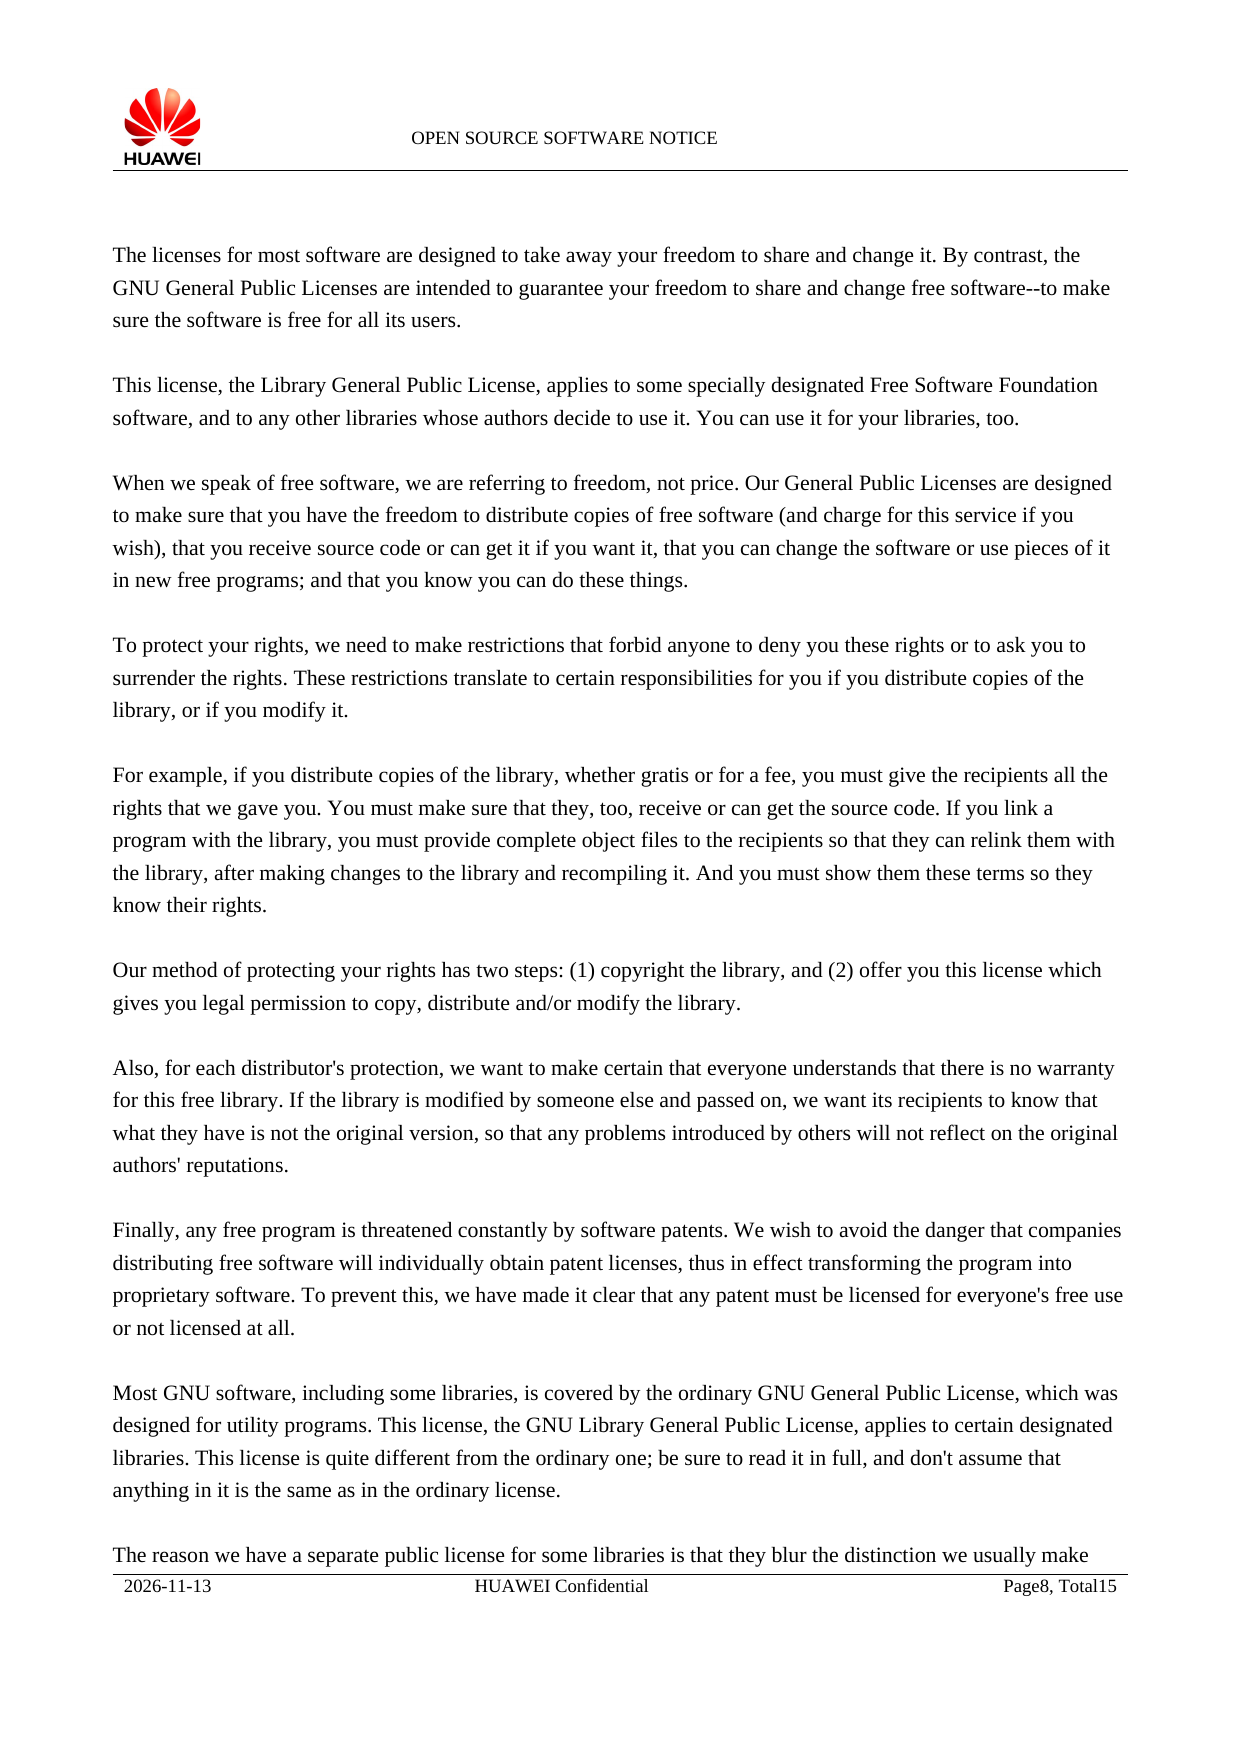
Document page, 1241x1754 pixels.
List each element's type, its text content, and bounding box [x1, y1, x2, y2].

picture [124, 88, 201, 165]
